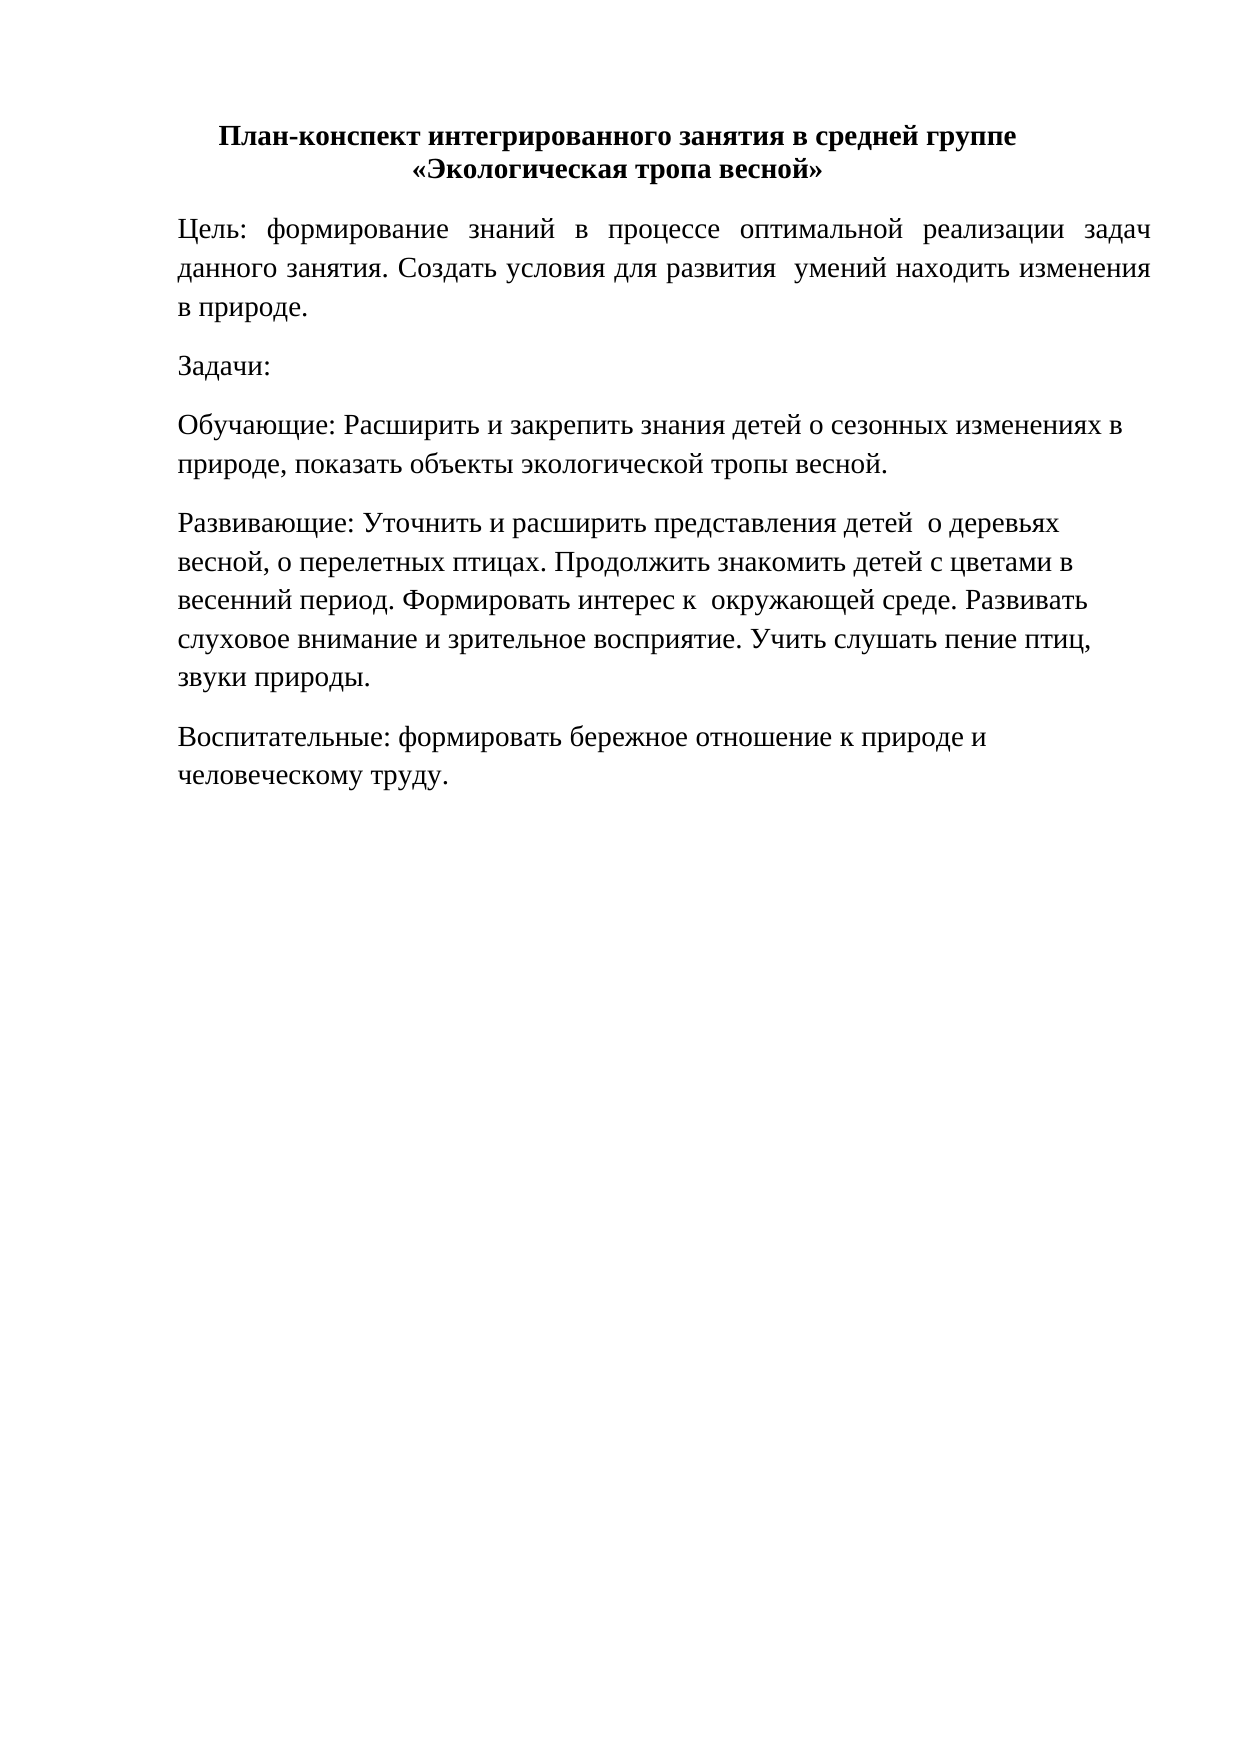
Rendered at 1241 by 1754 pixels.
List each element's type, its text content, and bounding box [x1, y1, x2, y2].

text Задачи: [177, 348, 1152, 382]
text Цель: формирование знаний в процессе оптимальной реализации задач данного занятия. Создать условия для развития умений находить изменения в природе. [177, 212, 1152, 322]
text Развивающие: Уточнить и расширить представления детей о деревьях весной, о перелетных птицах. Продолжить знакомить детей с цветами в весенний период. Формировать интерес к окружающей среде. Развивать слуховое внимание и зрительное восприятие. Учить слушать пение птиц, звуки природы. [177, 505, 1152, 693]
text Воспитательные: формировать бережное отношение к природе и человеческому труду. [177, 719, 1152, 791]
text План-конспект интегрированного занятия в средней группе [83, 118, 1152, 152]
text «Экологическая тропа весной» [83, 152, 1152, 185]
text Обучающие: Расширить и закрепить знания детей о сезонных изменениях в природе, показать объекты экологической тропы весной. [177, 407, 1152, 479]
